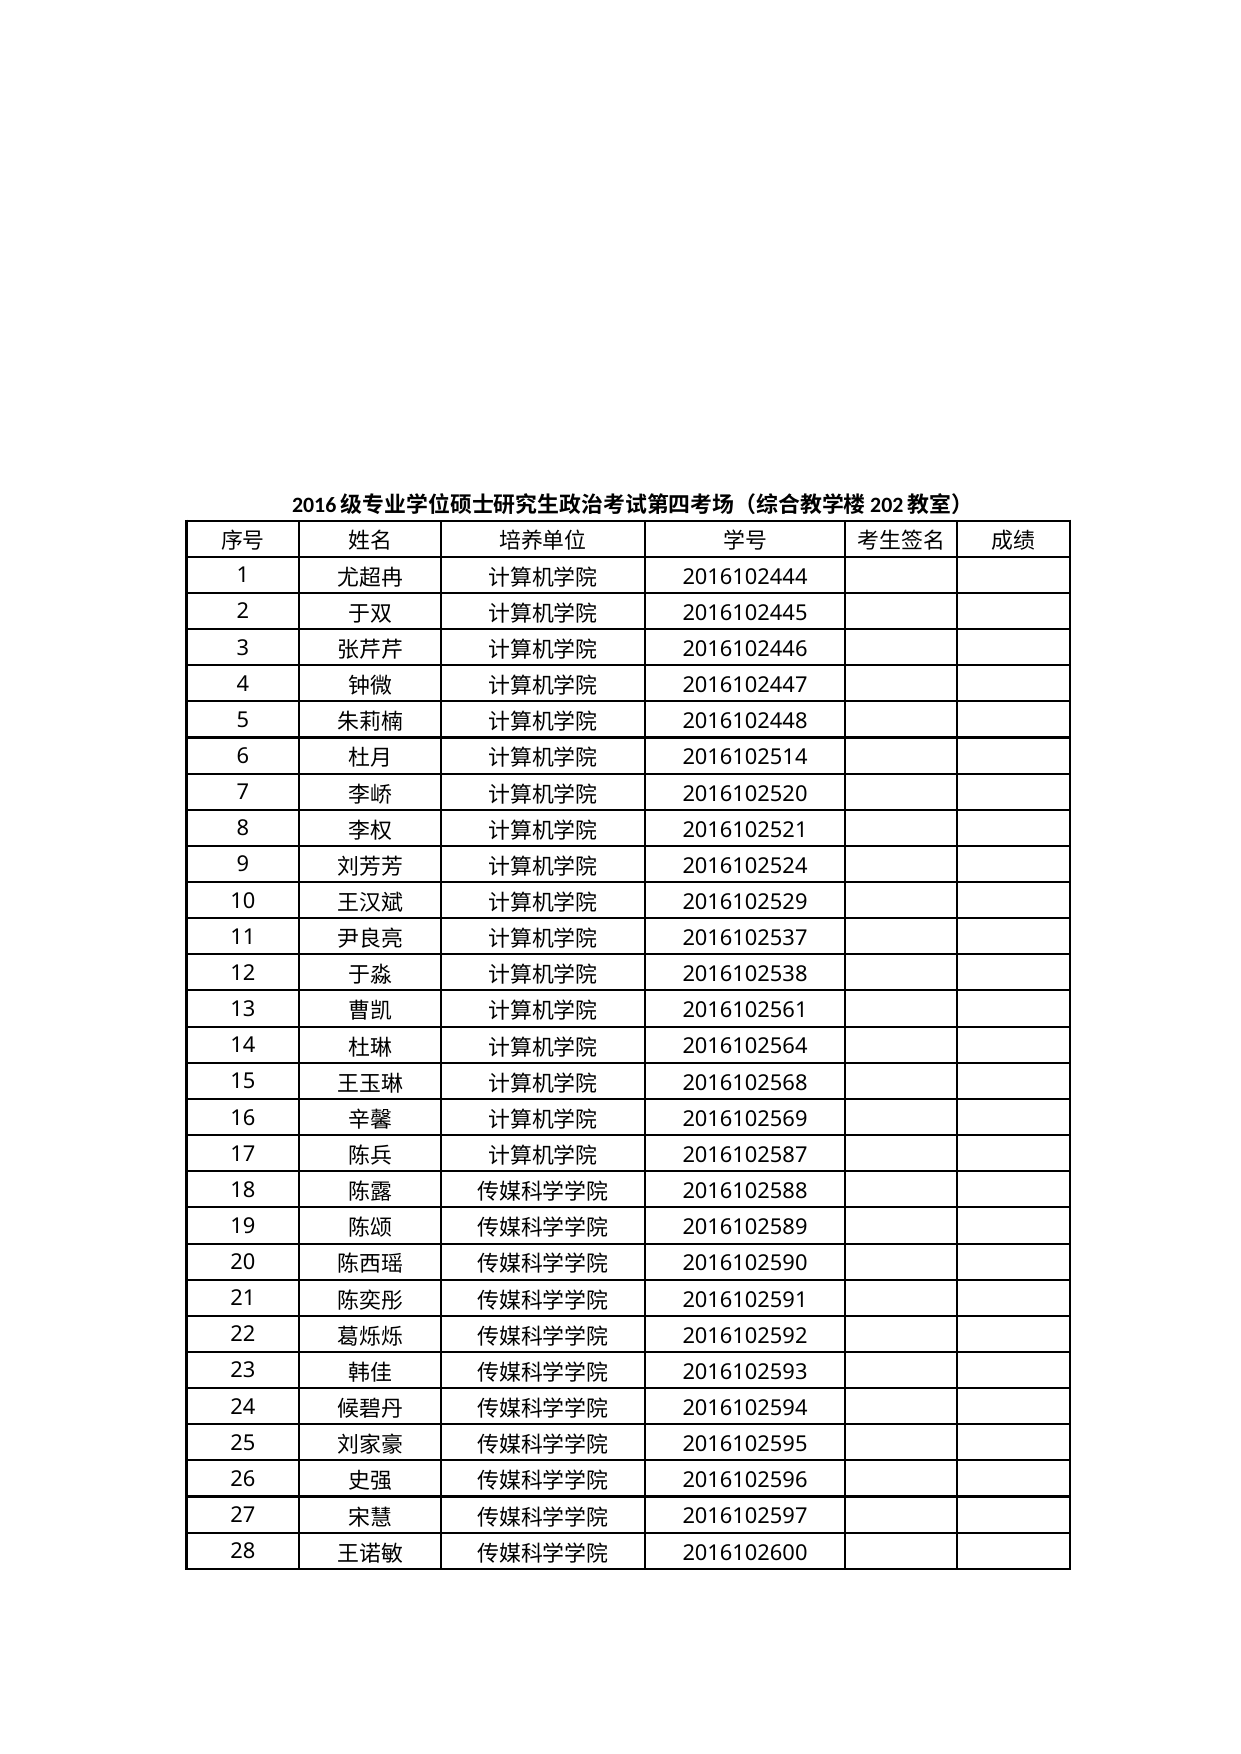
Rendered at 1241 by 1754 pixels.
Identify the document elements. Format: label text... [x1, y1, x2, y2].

table_cell 传媒科学学院 [442, 1353, 644, 1387]
table_cell [846, 630, 956, 664]
table_cell 计算机学院 [442, 558, 644, 592]
table_header 培养单位 [442, 522, 644, 556]
table_cell 2016102589 [646, 1208, 844, 1242]
table_cell 2016102595 [646, 1425, 844, 1459]
table_cell [846, 883, 956, 917]
table_cell 计算机学院 [442, 919, 644, 953]
table_cell 计算机学院 [442, 775, 644, 809]
table_cell 19 [188, 1208, 298, 1242]
table_cell 8 [188, 811, 298, 845]
table_cell 9 [188, 847, 298, 881]
table_cell 2016102600 [646, 1534, 844, 1568]
table_cell 2016102561 [646, 991, 844, 1026]
table_cell [958, 1461, 1069, 1495]
table_cell [958, 1245, 1069, 1278]
table_cell 2016102569 [646, 1100, 844, 1134]
table_header 成绩 [958, 522, 1069, 556]
table_cell [846, 847, 956, 881]
table_cell 陈露 [300, 1172, 440, 1206]
table_cell [846, 1245, 956, 1278]
table_cell [846, 1208, 956, 1242]
table_cell 2016102588 [646, 1172, 844, 1206]
table_cell [846, 558, 956, 592]
table_cell 16 [188, 1100, 298, 1134]
table_cell [846, 955, 956, 989]
table_cell 计算机学院 [442, 739, 644, 772]
table_cell 计算机学院 [442, 702, 644, 736]
table_cell [958, 1064, 1069, 1098]
table_cell 2016102444 [646, 558, 844, 592]
table_cell [846, 1281, 956, 1315]
table_cell 2016102596 [646, 1461, 844, 1495]
table_cell [958, 847, 1069, 881]
table_cell [846, 666, 956, 700]
table_cell 刘家豪 [300, 1425, 440, 1459]
table_cell [846, 1498, 956, 1532]
table_cell [958, 1317, 1069, 1351]
table_cell [958, 1425, 1069, 1459]
table_cell [958, 594, 1069, 628]
table_cell [958, 883, 1069, 917]
table_cell 传媒科学学院 [442, 1389, 644, 1423]
table_cell 葛烁烁 [300, 1317, 440, 1351]
table_cell 传媒科学学院 [442, 1172, 644, 1206]
table_cell 2016102587 [646, 1136, 844, 1170]
table_cell 计算机学院 [442, 955, 644, 989]
table_cell 28 [188, 1534, 298, 1568]
table_cell 计算机学院 [442, 594, 644, 628]
table_cell 刘芳芳 [300, 847, 440, 881]
table_cell [958, 1100, 1069, 1134]
table_cell [846, 1461, 956, 1495]
table_cell 韩佳 [300, 1353, 440, 1387]
table_cell 于双 [300, 594, 440, 628]
table_cell 2016102591 [646, 1281, 844, 1315]
table_cell [958, 702, 1069, 736]
table_cell 6 [188, 739, 298, 772]
table_cell 传媒科学学院 [442, 1534, 644, 1568]
table_cell 传媒科学学院 [442, 1498, 644, 1532]
table_cell [958, 775, 1069, 809]
table_cell [958, 1136, 1069, 1170]
table_cell 2016102590 [646, 1245, 844, 1278]
table_cell [958, 1208, 1069, 1242]
table_cell [958, 1389, 1069, 1423]
table_cell [846, 594, 956, 628]
table_cell 7 [188, 775, 298, 809]
table_cell [846, 1136, 956, 1170]
table_cell 王汉斌 [300, 883, 440, 917]
table_cell [846, 702, 956, 736]
table_cell 2016102593 [646, 1353, 844, 1387]
table_cell 陈奕彤 [300, 1281, 440, 1315]
table_cell 陈西瑶 [300, 1245, 440, 1278]
table_cell [958, 1172, 1069, 1206]
table_cell 1 [188, 558, 298, 592]
table_cell 张芹芹 [300, 630, 440, 664]
table_cell 25 [188, 1425, 298, 1459]
table_cell 李峤 [300, 775, 440, 809]
table_cell 3 [188, 630, 298, 664]
table_cell 计算机学院 [442, 1100, 644, 1134]
table_cell 2016102521 [646, 811, 844, 845]
table_header 考生签名 [846, 522, 956, 556]
table_cell 2016102445 [646, 594, 844, 628]
table_cell 尹良亮 [300, 919, 440, 953]
table_cell 2016102592 [646, 1317, 844, 1351]
table_cell [846, 1028, 956, 1062]
table_cell 钟微 [300, 666, 440, 700]
table_cell 2016102524 [646, 847, 844, 881]
table_cell 朱莉楠 [300, 702, 440, 736]
table_cell 5 [188, 702, 298, 736]
table_cell 候碧丹 [300, 1389, 440, 1423]
table_cell 4 [188, 666, 298, 700]
table_header 姓名 [300, 522, 440, 556]
table_cell [846, 919, 956, 953]
table_cell [846, 1389, 956, 1423]
table_cell 21 [188, 1281, 298, 1315]
table_cell 计算机学院 [442, 666, 644, 700]
table_cell [846, 739, 956, 772]
table_cell 传媒科学学院 [442, 1245, 644, 1278]
table_cell 2016102564 [646, 1028, 844, 1062]
table_cell 22 [188, 1317, 298, 1351]
table_cell 12 [188, 955, 298, 989]
table_cell [958, 739, 1069, 772]
table_cell 2016102597 [646, 1498, 844, 1532]
table_cell 传媒科学学院 [442, 1425, 644, 1459]
table_cell 计算机学院 [442, 847, 644, 881]
table_cell 17 [188, 1136, 298, 1170]
table_cell 2016102594 [646, 1389, 844, 1423]
table_cell [958, 1498, 1069, 1532]
table_cell [846, 811, 956, 845]
table_cell [846, 1172, 956, 1206]
table_cell 2016102448 [646, 702, 844, 736]
table_cell 曹凯 [300, 991, 440, 1026]
table_cell [846, 1425, 956, 1459]
table_cell 陈颂 [300, 1208, 440, 1242]
table_cell 2016102529 [646, 883, 844, 917]
table_cell 11 [188, 919, 298, 953]
table_cell 2016102447 [646, 666, 844, 700]
table_cell 计算机学院 [442, 1028, 644, 1062]
table_cell [958, 1281, 1069, 1315]
table_cell 2016102538 [646, 955, 844, 989]
table_cell 传媒科学学院 [442, 1208, 644, 1242]
text 2016级专业学位硕士研究生政治考试第四考场（综合教学楼202教室） [187, 487, 1053, 519]
table_cell 2016102446 [646, 630, 844, 664]
table_cell 15 [188, 1064, 298, 1098]
table_cell [958, 1534, 1069, 1568]
table_cell 杜月 [300, 739, 440, 772]
table_header 学号 [646, 522, 844, 556]
table_cell 27 [188, 1498, 298, 1532]
table_cell 14 [188, 1028, 298, 1062]
table_cell [846, 775, 956, 809]
table_cell [958, 1028, 1069, 1062]
table_cell [958, 955, 1069, 989]
table_cell [958, 991, 1069, 1026]
table_cell [958, 919, 1069, 953]
table_cell 计算机学院 [442, 1136, 644, 1170]
table_cell [846, 991, 956, 1026]
table_cell 10 [188, 883, 298, 917]
table_cell 23 [188, 1353, 298, 1387]
table_cell 计算机学院 [442, 811, 644, 845]
table_cell 计算机学院 [442, 630, 644, 664]
table_cell [958, 558, 1069, 592]
table_cell 计算机学院 [442, 991, 644, 1026]
table_cell 2 [188, 594, 298, 628]
table_cell [846, 1317, 956, 1351]
table_cell 尤超冉 [300, 558, 440, 592]
table_cell 宋慧 [300, 1498, 440, 1532]
table_cell 2016102520 [646, 775, 844, 809]
table_cell [846, 1100, 956, 1134]
table_cell [958, 630, 1069, 664]
table_cell 传媒科学学院 [442, 1317, 644, 1351]
table_cell 王诺敏 [300, 1534, 440, 1568]
table_cell 18 [188, 1172, 298, 1206]
table_cell 2016102537 [646, 919, 844, 953]
table_cell [958, 1353, 1069, 1387]
table_cell 辛馨 [300, 1100, 440, 1134]
table_cell 24 [188, 1389, 298, 1423]
table_cell 20 [188, 1245, 298, 1278]
table_cell 陈兵 [300, 1136, 440, 1170]
table_header 序号 [188, 522, 298, 556]
table_cell 计算机学院 [442, 1064, 644, 1098]
table_cell [958, 666, 1069, 700]
table_cell 史强 [300, 1461, 440, 1495]
table_cell 于淼 [300, 955, 440, 989]
table_cell 李权 [300, 811, 440, 845]
table_cell 王玉琳 [300, 1064, 440, 1098]
table_cell 26 [188, 1461, 298, 1495]
table_cell [846, 1534, 956, 1568]
table_cell 2016102568 [646, 1064, 844, 1098]
table_cell 计算机学院 [442, 883, 644, 917]
table_cell 13 [188, 991, 298, 1026]
table_cell [846, 1353, 956, 1387]
table_cell 2016102514 [646, 739, 844, 772]
table_cell 传媒科学学院 [442, 1281, 644, 1315]
table_cell [958, 811, 1069, 845]
table_cell 传媒科学学院 [442, 1461, 644, 1495]
table_cell [846, 1064, 956, 1098]
table_cell 杜琳 [300, 1028, 440, 1062]
